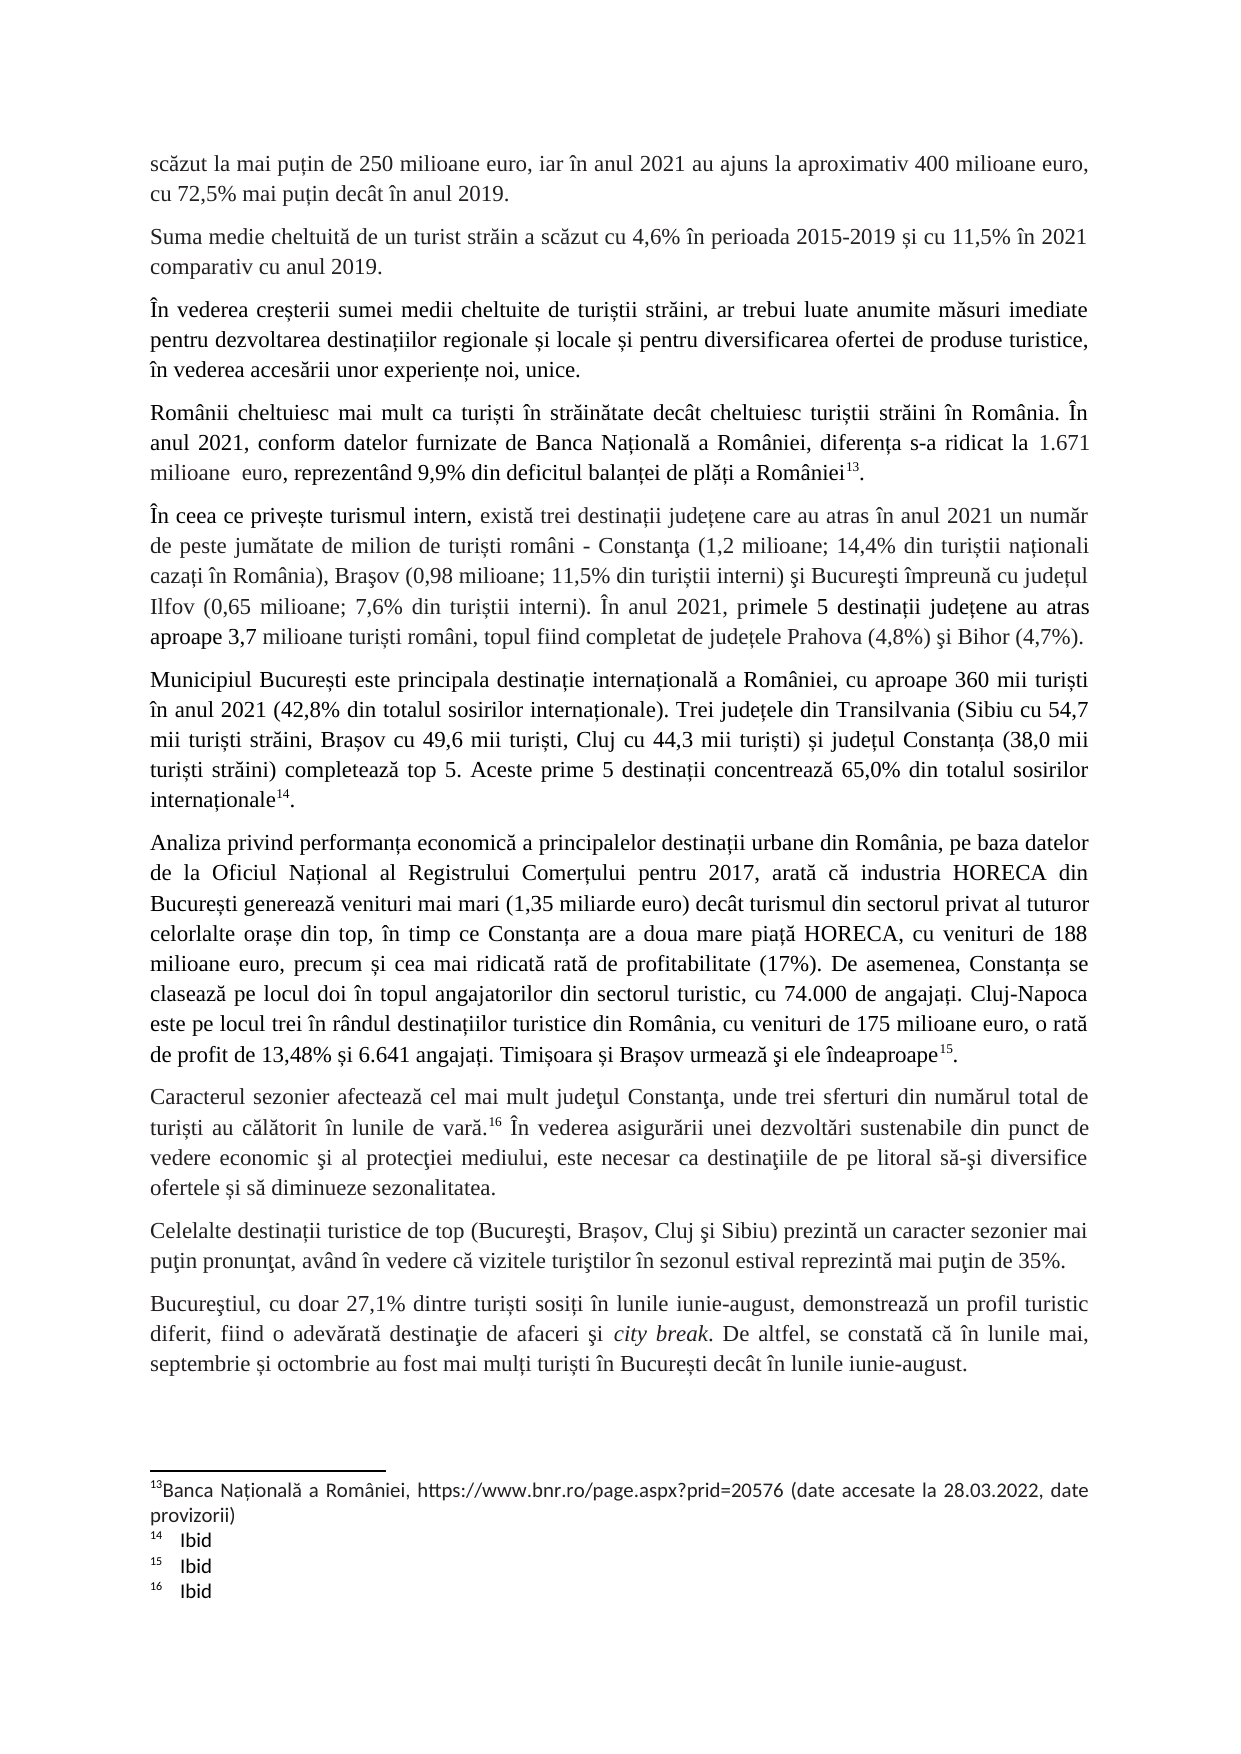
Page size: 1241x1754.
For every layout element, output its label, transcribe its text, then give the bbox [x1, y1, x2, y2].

text Celelalte destinații turistice de top (Bucureşti, Brașov, Cluj şi Sibiu) prezintă un caracter sezonier mai puţin pronunţat, având în vedere că vizitele turiştilor în sezonul estival reprezintă mai puţin de 35%. [150, 1217, 1090, 1273]
text Bucureştiul, cu doar 27,1% dintre turiști sosiți în lunile iunie-august, demonstrează un profil turistic diferit, fiind o adevărată destinaţie de afaceri şi city break. De altfel, se constată că în lunile mai, septembrie și octombrie au fost mai mulți turiști în București decât în lunile iunie-august. [150, 1289, 1090, 1376]
text Românii cheltuiesc mai mult ca turiști în străinătate decât cheltuiesc turiștii străini în România. În anul 2021, conform datelor furnizate de Banca Națională a României, diferența s-a ridicat la 1.671 milioane euro, reprezentând 9,9% din deficitul balanței de plăți a României. [150, 399, 1090, 486]
text În vederea creșterii sumei medii cheltuite de turiștii străini, ar trebui luate anumite măsuri imediate pentru dezvoltarea destinațiilor regionale și locale și pentru diversificarea ofertei de produse turistice, în vederea accesării unor experiențe noi, unice. [150, 296, 1090, 383]
text Caracterul sezonier afectează cel mai mult judeţul Constanţa, unde trei sferturi din numărul total de turiști au călătorit în lunile de vară. În vederea asigurării unei dezvoltări sustenabile din punct de vedere economic şi al protecţiei mediului, este necesar ca destinaţiile de pe litoral să-şi diversifice ofertele și să diminueze sezonalitatea. [150, 1083, 1090, 1200]
text Analiza privind performanța economică a principalelor destinații urbane din România, pe baza datelor de la Oficiul Național al Registrului Comerțului pentru 2017, arată că industria HORECA din București generează venituri mai mari (1,35 miliarde euro) decât turismul din sectorul privat al tuturor celorlalte orașe din top, în timp ce Constanța are a doua mare piață HORECA, cu venituri de 188 milioane euro, precum și cea mai ridicată rată de profitabilitate (17%). De asemenea, Constanța se clasează pe locul doi în topul angajatorilor din sectorul turistic, cu 74.000 de angajați. Cluj-Napoca este pe locul trei în rândul destinațiilor turistice din România, cu venituri de 175 milioane euro, o rată de profit de 13,48% și 6.641 angajați. Timișoara și Brașov urmează şi ele îndeaproape. [150, 829, 1090, 1067]
text În ceea ce privește turismul intern, există trei destinații județene care au atras în anul 2021 un număr de peste jumătate de milion de turiști români - Constanţa (1,2 milioane; 14,4% din turiștii naționali cazați în România), Braşov (0,98 milioane; 11,5% din turiștii interni) şi Bucureşti împreună cu județul Ilfov (0,65 milioane; 7,6% din turiștii interni). În anul 2021, primele 5 destinații județene au atras aproape 3,7 milioane turiști români, topul fiind completat de județele Prahova (4,8%) şi Bihor (4,7%). [150, 502, 1090, 649]
text Municipiul București este principala destinație internațională a României, cu aproape 360 mii turiști în anul 2021 (42,8% din totalul sosirilor internaționale). Trei județele din Transilvania (Sibiu cu 54,7 mii turiști străini, Brașov cu 49,6 mii turiști, Cluj cu 44,3 mii turiști) și județul Constanța (38,0 mii turiști străini) completează top 5. Aceste prime 5 destinații concentrează 65,0% din totalul sosirilor internaționale. [150, 666, 1090, 813]
text Suma medie cheltuită de un turist străin a scăzut cu 4,6% în perioada 2015-2019 și cu 11,5% în 2021 comparativ cu anul 2019. [150, 223, 1090, 279]
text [150, 150, 1090, 207]
